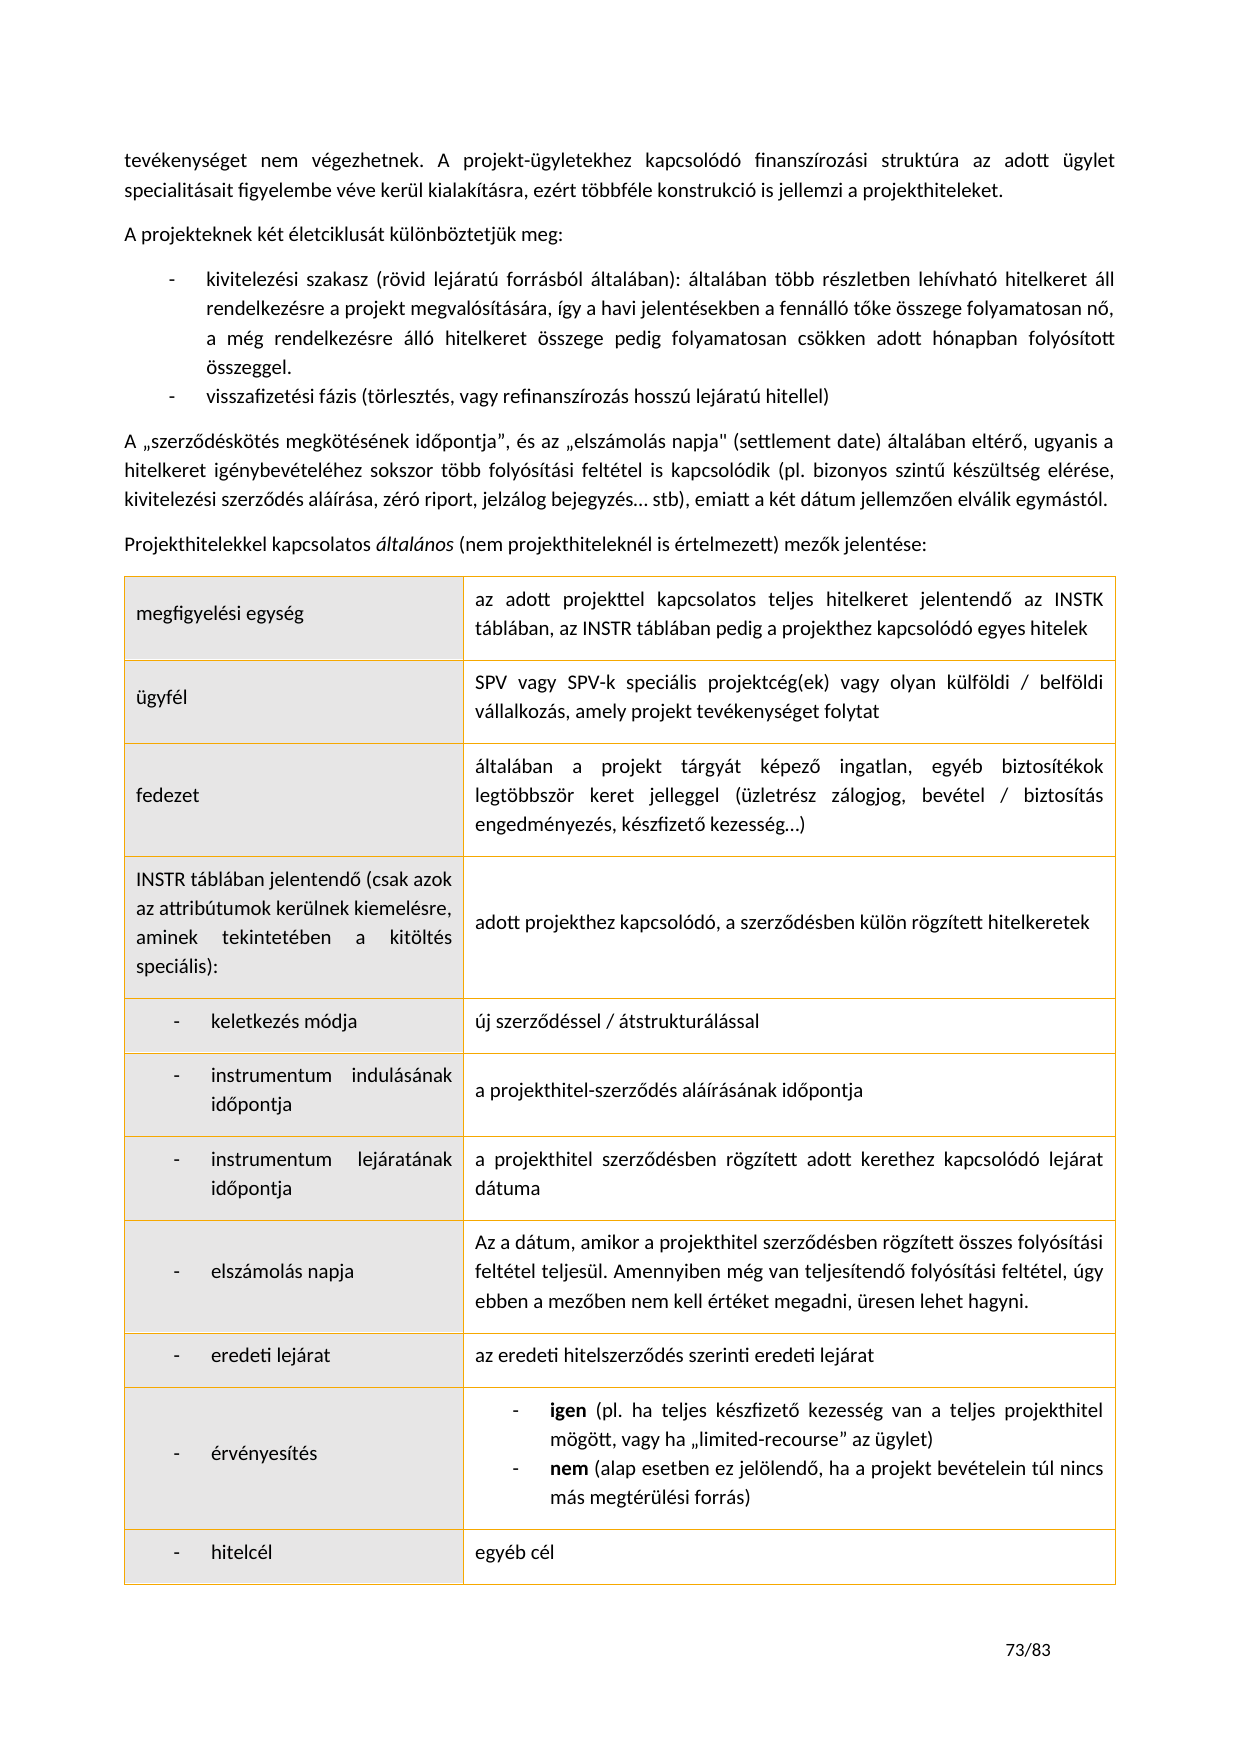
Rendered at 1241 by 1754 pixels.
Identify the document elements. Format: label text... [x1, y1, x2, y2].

table_cell eredeti lejárat [125, 1334, 463, 1387]
table_cell instrumentum lejáratának időpontja [125, 1137, 463, 1220]
table_cell a projekthitel-szerződés aláírásának időpontja [464, 1054, 1115, 1136]
table_cell ügyfél [125, 661, 463, 743]
text A „szerződéskötés megkötésének időpontja”, és az „elszámolás napja" (settlement date) általában eltérő, ugyanis a hitelkeret igénybevételéhez sokszor több folyósítási feltétel is kapcsolódik (pl. bizonyos szintű készültség elérése, kivitelezési szerződés aláírása, zéró riport, jelzálog bejegyzés… stb), emiatt a két dátum jellemzően elválik egymástól. [124, 428, 1116, 512]
table_cell instrumentum indulásának időpontja [125, 1054, 463, 1136]
table_cell érvényesítés [125, 1388, 463, 1529]
table_cell Az a dátum, amikor a projekthitel szerződésben rögzített összes folyósítási feltétel teljesül. Amennyiben még van teljesítendő folyósítási feltétel, úgy ebben a mezőben nem kell értéket megadni, üresen lehet hagyni. [464, 1221, 1115, 1332]
table_cell általában a projekt tárgyát képező ingatlan, egyéb biztosítékok legtöbbször keret jelleggel (üzletrész zálogjog, bevétel / biztosítás engedményezés, készfizető kezesség…) [464, 744, 1115, 856]
table_cell INSTR táblában jelentendő (csak azok az attribútumok kerülnek kiemelésre, aminek tekintetében a kitöltés speciális): [125, 857, 463, 998]
table_cell új szerződéssel / átstrukturálással [464, 999, 1115, 1052]
table_cell adott projekthez kapcsolódó, a szerződésben külön rögzített hitelkeretek [464, 857, 1115, 998]
list kivitelezési szakasz (rövid lejáratú forrásból általában): általában több részletben lehívható hitelkeret áll rendelkezésre a projekt megvalósítására, így a havi jelentésekben a fennálló tőke összege folyamatosan nő, a még rendelkezésre álló hitelkeret összege pedig folyamatosan csökken adott hónapban folyósított összeggel. [168, 266, 1116, 379]
table_cell keletkezés módja [125, 999, 463, 1052]
table_cell fedezet [125, 744, 463, 856]
text Projekthitelekkel kapcsolatos általános (nem projekthiteleknél is értelmezett) mezők jelentése: [124, 531, 1116, 556]
table_cell igen (pl. ha teljes készfizető kezesség van a teljes projekthitel mögött, vagy ha „limited-recourse” az ügylet) nem (alap esetben ez jelölendő, ha a projekt bevételein túl nincs más megtérülési forrás) [464, 1388, 1115, 1529]
table_header az adott projekttel kapcsolatos teljes hitelkeret jelentendő az INSTK táblában, az INSTR táblában pedig a projekthez kapcsolódó egyes hitelek [464, 577, 1115, 659]
table_cell az eredeti hitelszerződés szerinti eredeti lejárat [464, 1334, 1115, 1387]
table_cell hitelcél [125, 1530, 463, 1583]
list visszafizetési fázis (törlesztés, vagy refinanszírozás hosszú lejáratú hitellel) [168, 383, 1116, 408]
table_cell SPV vagy SPV-k speciális projektcég(ek) vagy olyan külföldi / belföldi vállalkozás, amely projekt tevékenységet folytat [464, 661, 1115, 743]
text A projekteknek két életciklusát különböztetjük meg: [124, 222, 1116, 247]
table_cell elszámolás napja [125, 1221, 463, 1332]
table_header megfigyelési egység [125, 577, 463, 659]
table_cell a projekthitel szerződésben rögzített adott kerethez kapcsolódó lejárat dátuma [464, 1137, 1115, 1220]
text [124, 148, 1116, 202]
table_cell egyéb cél [464, 1530, 1115, 1583]
